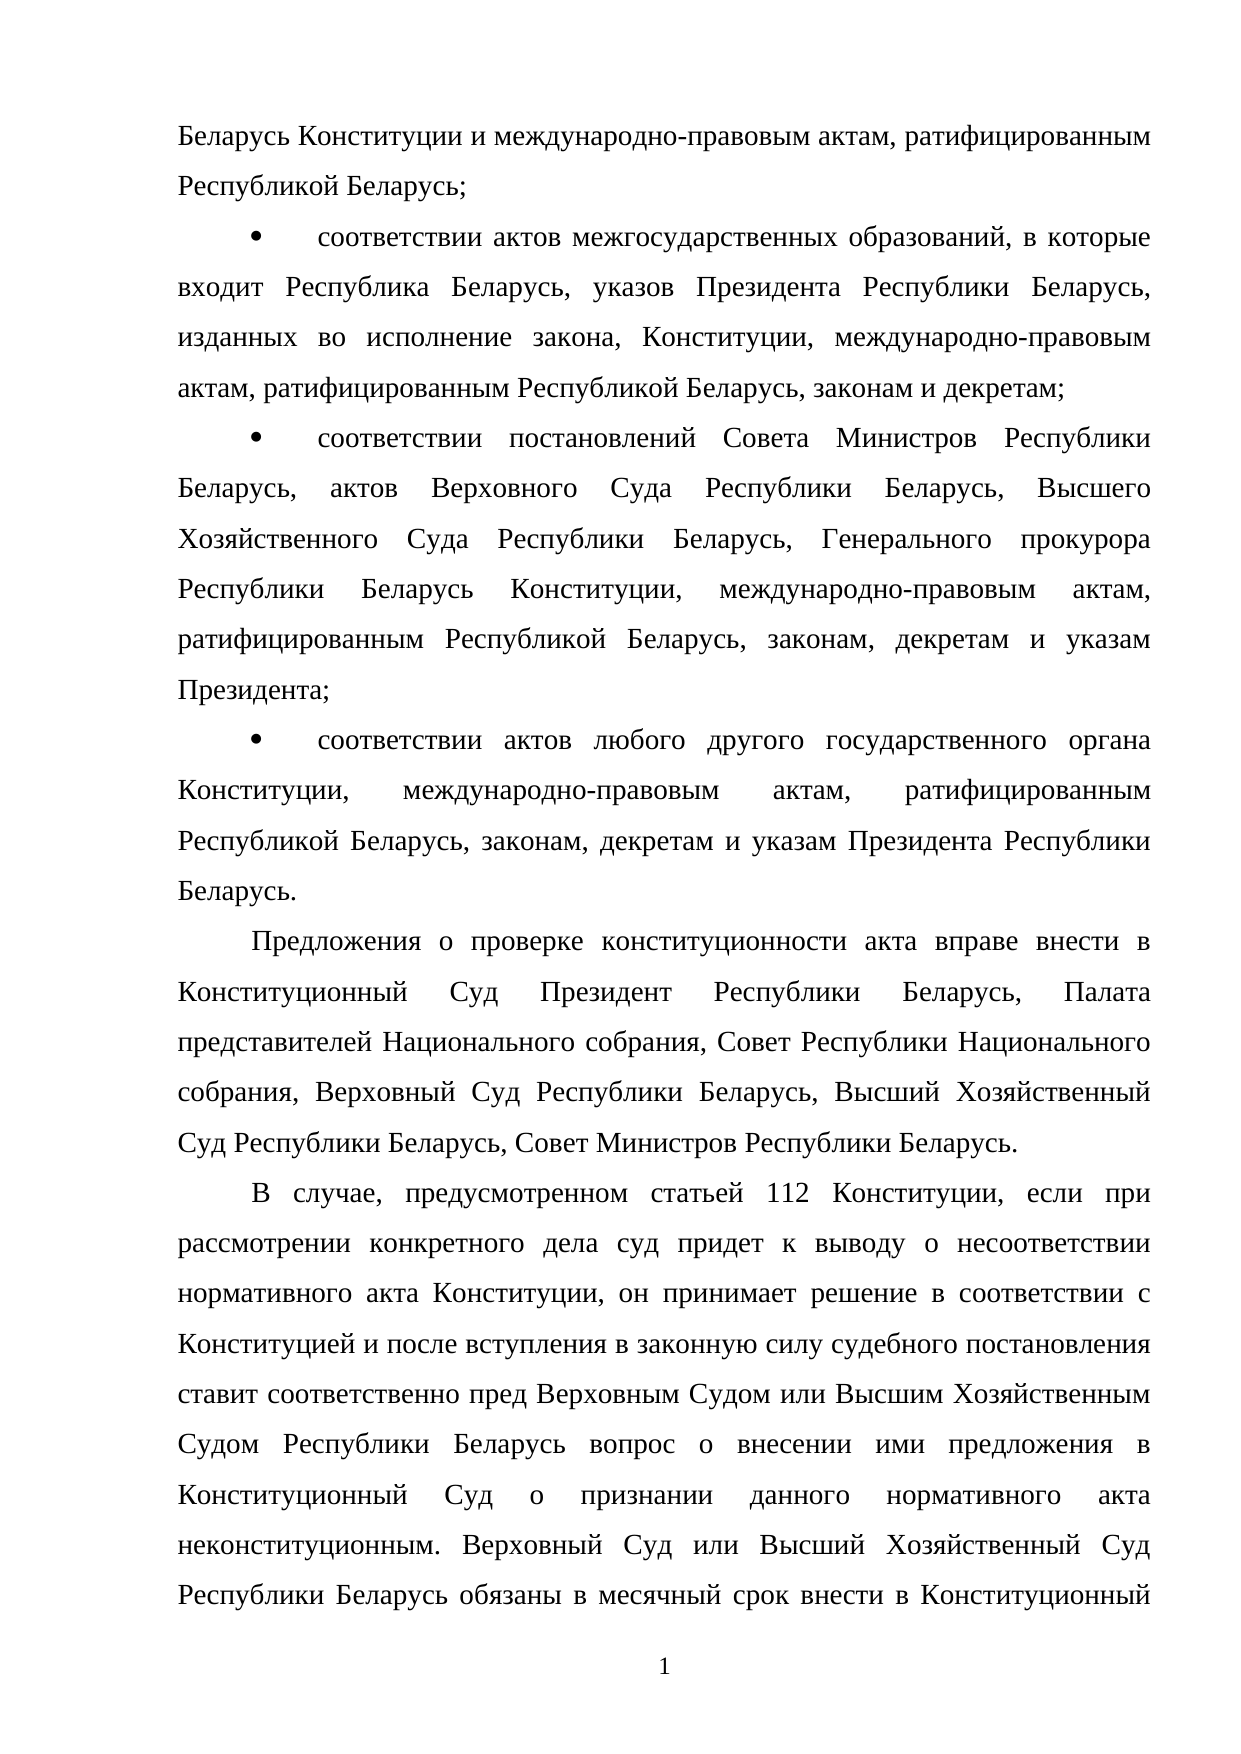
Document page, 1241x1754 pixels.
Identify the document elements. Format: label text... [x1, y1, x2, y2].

list соответствии постановлений Совета Министров Республики Беларусь, актов Верховного Суда Республики Беларусь, Высшего Хозяйственного Суда Республики Беларусь, Генерального прокурора Республики Беларусь Конституции, международно-правовым актам, ратифицированным Республикой Беларусь, законам, декретам и указам Президента; [177, 420, 1152, 705]
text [177, 1175, 1152, 1611]
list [177, 118, 1152, 202]
text Предложения о проверке конституционности акта вправе внести в Конституционный Суд Президент Республики Беларусь, Палата представителей Национального собрания, Совет Республики Национального собрания, Верховный Суд Республики Беларусь, Высший Хозяйственный Суд Республики Беларусь, Совет Министров Республики Беларусь. [177, 923, 1152, 1158]
list соответствии актов межгосударственных образований, в которые входит Республика Беларусь, указов Президента Республики Беларусь, изданных во исполнение закона, Конституции, международно-правовым актам, ратифицированным Республикой Беларусь, законам и декретам; [177, 219, 1152, 403]
list соответствии актов любого другого государственного органа Конституции, международно-правовым актам, ратифицированным Республикой Беларусь, законам, декретам и указам Президента Республики Беларусь. [177, 722, 1152, 907]
